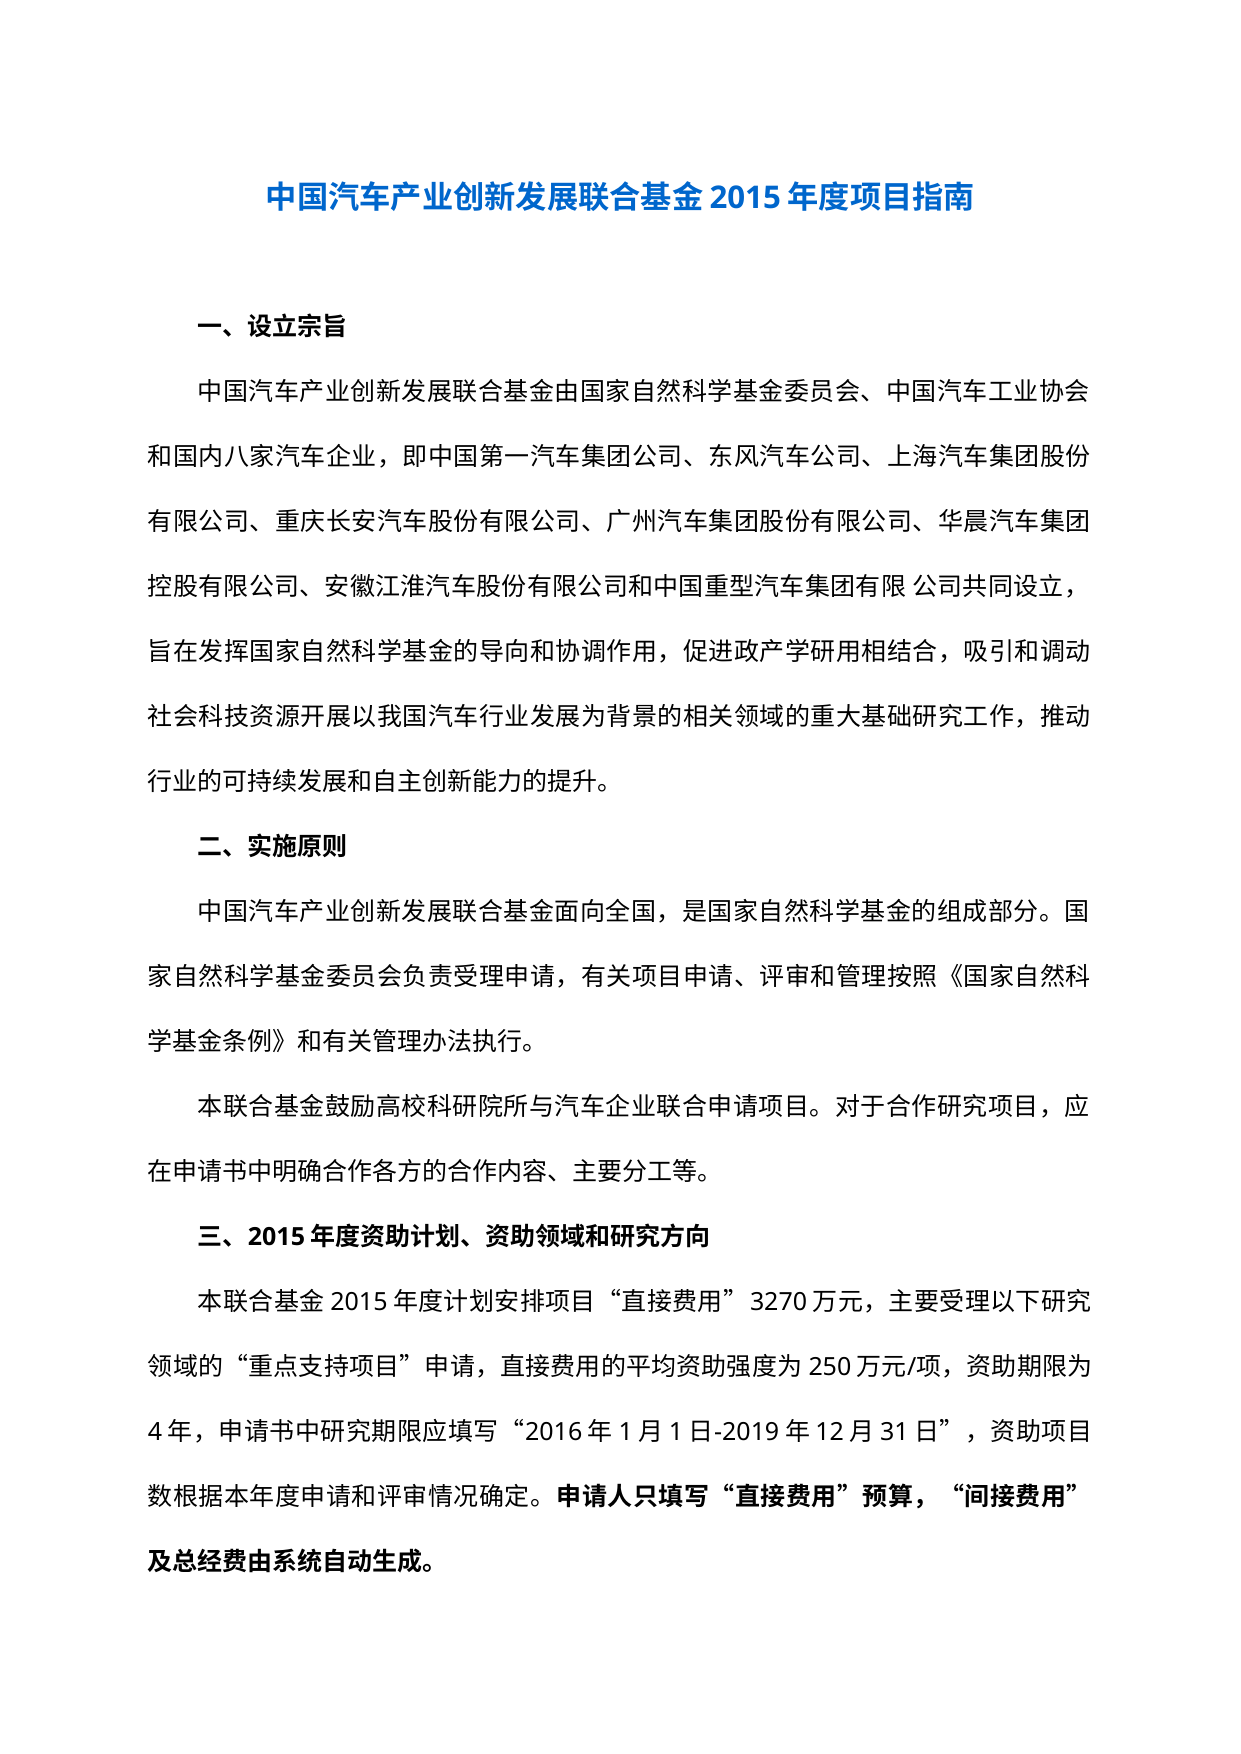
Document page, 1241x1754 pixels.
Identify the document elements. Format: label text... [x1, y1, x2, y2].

text 中国汽车产业创新发展联合基金面向全国，是国家自然科学基金的组成部分。国家自然科学基金委员会负责受理申请，有关项目申请、评审和管理按照《国家自然科学基金条例》和有关管理办法执行。 [148, 877, 1092, 1072]
text 三、2015年度资助计划、资助领域和研究方向 [148, 1202, 1092, 1267]
text 一、设立宗旨 [148, 292, 1092, 357]
text 本联合基金2015年度计划安排项目“直接费用”3270万元，主要受理以下研究领域的“重点支持项目”申请，直接费用的平均资助强度为250万元/项，资助期限为4年，申请书中研究期限应填写“2016年1月1日-2019年12月31日”，资助项目数根据本年度申请和评审情况确定。申请人只填写“直接费用”预算，“间接费用”及总经费由系统自动生成。 [148, 1267, 1092, 1592]
text 中国汽车产业创新发展联合基金2015年度项目指南 [148, 162, 1092, 227]
text 本联合基金鼓励高校科研院所与汽车企业联合申请项目。对于合作研究项目，应在申请书中明确合作各方的合作内容、主要分工等。 [148, 1072, 1092, 1202]
text 二、实施原则 [148, 812, 1092, 877]
text 中国汽车产业创新发展联合基金由国家自然科学基金委员会、中国汽车工业协会和国内八家汽车企业，即中国第一汽车集团公司、东风汽车公司、上海汽车集团股份有限公司、重庆长安汽车股份有限公司、广州汽车集团股份有限公司、华晨汽车集团控股有限公司、安徽江淮汽车股份有限公司和中国重型汽车集团有限 公司共同设立，旨在发挥国家自然科学基金的导向和协调作用，促进政产学研用相结合，吸引和调动社会科技资源开展以我国汽车行业发展为背景的相关领域的重大基础研究工作，推动行业的可持续发展和自主创新能力的提升。 [148, 357, 1092, 812]
